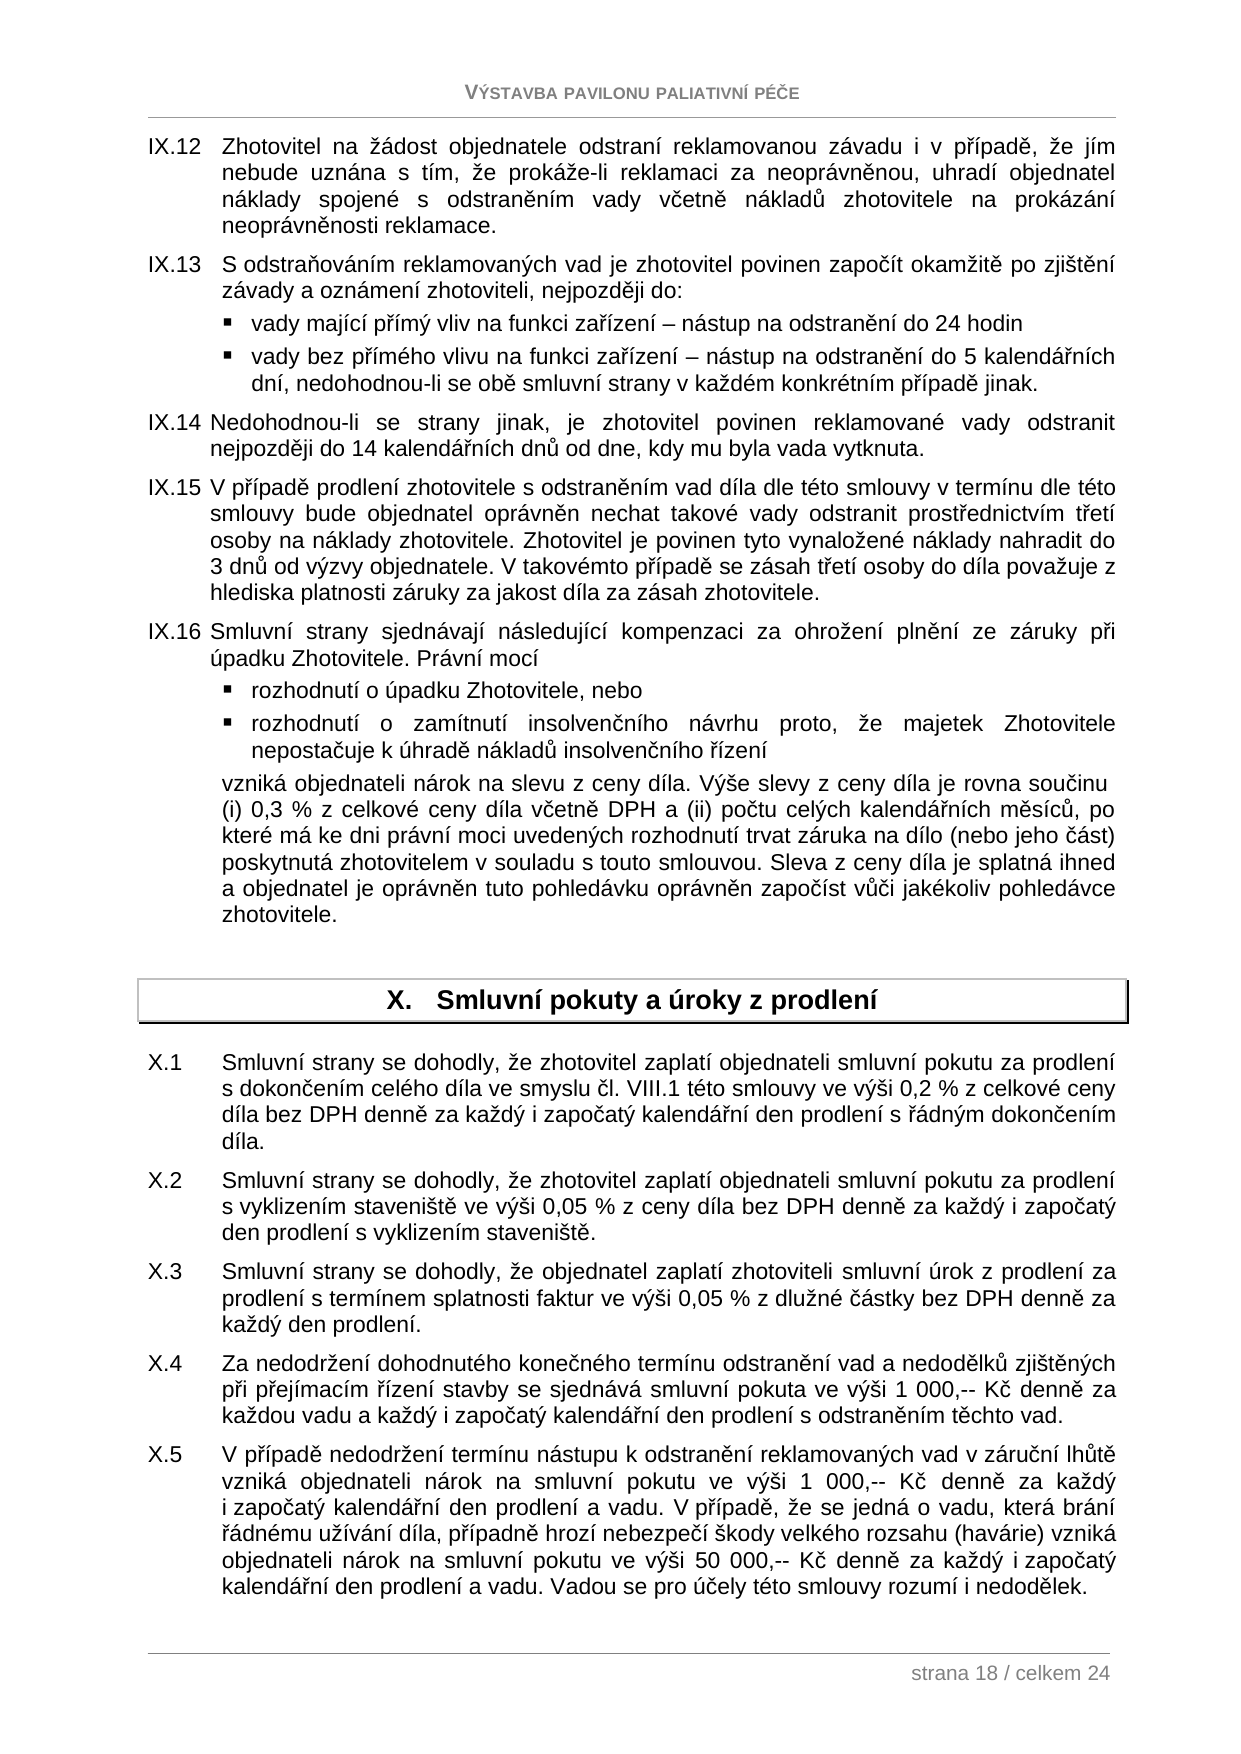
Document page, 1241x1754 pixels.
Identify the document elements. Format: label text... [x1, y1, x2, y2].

list vady mající přímý vliv na funkci zařízení – nástup na odstranění do 24 hodin [222, 310, 1116, 337]
list Za nedodržení dohodnutého konečného termínu odstranění vad a nedodělků zjištěných při přejímacím řízení stavby se sjednává smluvní pokuta ve výši 1 000,-- Kč denně za každou vadu a každý i započatý kalendářní den prodlení s odstraněním těchto vad. [148, 1350, 1116, 1429]
list V případě prodlení zhotovitele s odstraněním vad díla dle této smlouvy v termínu dle této smlouvy bude objednatel oprávněn nechat takové vady odstranit prostřednictvím třetí osoby na náklady zhotovitele. Zhotovitel je povinen tyto vynaložené náklady nahradit do 3 dnů od výzvy objednatele. V takovémto případě se zásah třetí osoby do díla považuje z hlediska platnosti záruky za jakost díla za zásah zhotovitele. [148, 474, 1116, 606]
list rozhodnutí o zamítnutí insolvenčního návrhu proto, že majetek Zhotovitele nepostačuje k úhradě nákladů insolvenčního řízení [222, 710, 1116, 763]
text vzniká objednateli nárok na slevu z ceny díla. Výše slevy z ceny díla je rovna součinu (i) 0,3 % z celkové ceny díla včetně DPH a (ii) počtu celých kalendářních měsíců, po které má ke dni právní moci uvedených rozhodnutí trvat záruka na dílo (nebo jeho část) poskytnutá zhotovitelem v souladu s touto smlouvou. Sleva z ceny díla je splatná ihned a objednatel je oprávněn tuto pohledávku oprávněn započíst vůči jakékoliv pohledávce zhotovitele. [222, 770, 1116, 928]
subtitle Smluvní pokuty a úroky z prodlení [139, 980, 1125, 1020]
list Smluvní strany sjednávají následující kompenzaci za ohrožení plnění ze záruky při úpadku Zhotovitele. Právní mocí [148, 618, 1116, 671]
list S odstraňováním reklamovaných vad je zhotovitel povinen započít okamžitě po zjištění závady a oznámení zhotoviteli, nejpozději do: [148, 251, 1116, 303]
list Nedohodnou-li se strany jinak, je zhotovitel povinen reklamované vady odstranit nejpozději do 14 kalendářních dnů od dne, kdy mu byla vada vytknuta. [148, 409, 1116, 461]
list V případě nedodržení termínu nástupu k odstranění reklamovaných vad v záruční lhůtě vzniká objednateli nárok na smluvní pokutu ve výši 1 000,-- Kč denně za každý i započatý kalendářní den prodlení a vadu. V případě, že se jedná o vadu, která brání řádnému užívání díla, případně hrozí nebezpečí škody velkého rozsahu (havárie) vzniká objednateli nárok na smluvní pokutu ve výši 50 000,-- Kč denně za každý i započatý kalendářní den prodlení a vadu. Vadou se pro účely této smlouvy rozumí i nedodělek. [148, 1441, 1116, 1599]
list Smluvní strany se dohodly, že zhotovitel zaplatí objednateli smluvní pokutu za prodlení s vyklizením staveniště ve výši 0,05 % z ceny díla bez DPH denně za každý i započatý den prodlení s vyklizením staveniště. [148, 1167, 1116, 1246]
list Zhotovitel na žádost objednatele odstraní reklamovanou závadu i v případě, že jím nebude uznána s tím, že prokáže-li reklamaci za neoprávněnou, uhradí objednatel náklady spojené s odstraněním vady včetně nákladů zhotovitele na prokázání neoprávněnosti reklamace. [148, 133, 1116, 238]
list Smluvní strany se dohodly, že objednatel zaplatí zhotoviteli smluvní úrok z prodlení za prodlení s termínem splatnosti faktur ve výši 0,05 % z dlužné částky bez DPH denně za každý den prodlení. [148, 1258, 1116, 1337]
list vady bez přímého vlivu na funkci zařízení – nástup na odstranění do 5 kalendářních dní, nedohodnou-li se obě smluvní strany v každém konkrétním případě jinak. [222, 343, 1116, 396]
list rozhodnutí o úpadku Zhotovitele, nebo [222, 677, 1116, 704]
list Smluvní strany se dohodly, že zhotovitel zaplatí objednateli smluvní pokutu za prodlení s dokončením celého díla ve smyslu čl. VIII.1 této smlouvy ve výši 0,2 % z celkové ceny díla bez DPH denně za každý i započatý kalendářní den prodlení s řádným dokončením díla. [148, 1049, 1116, 1154]
